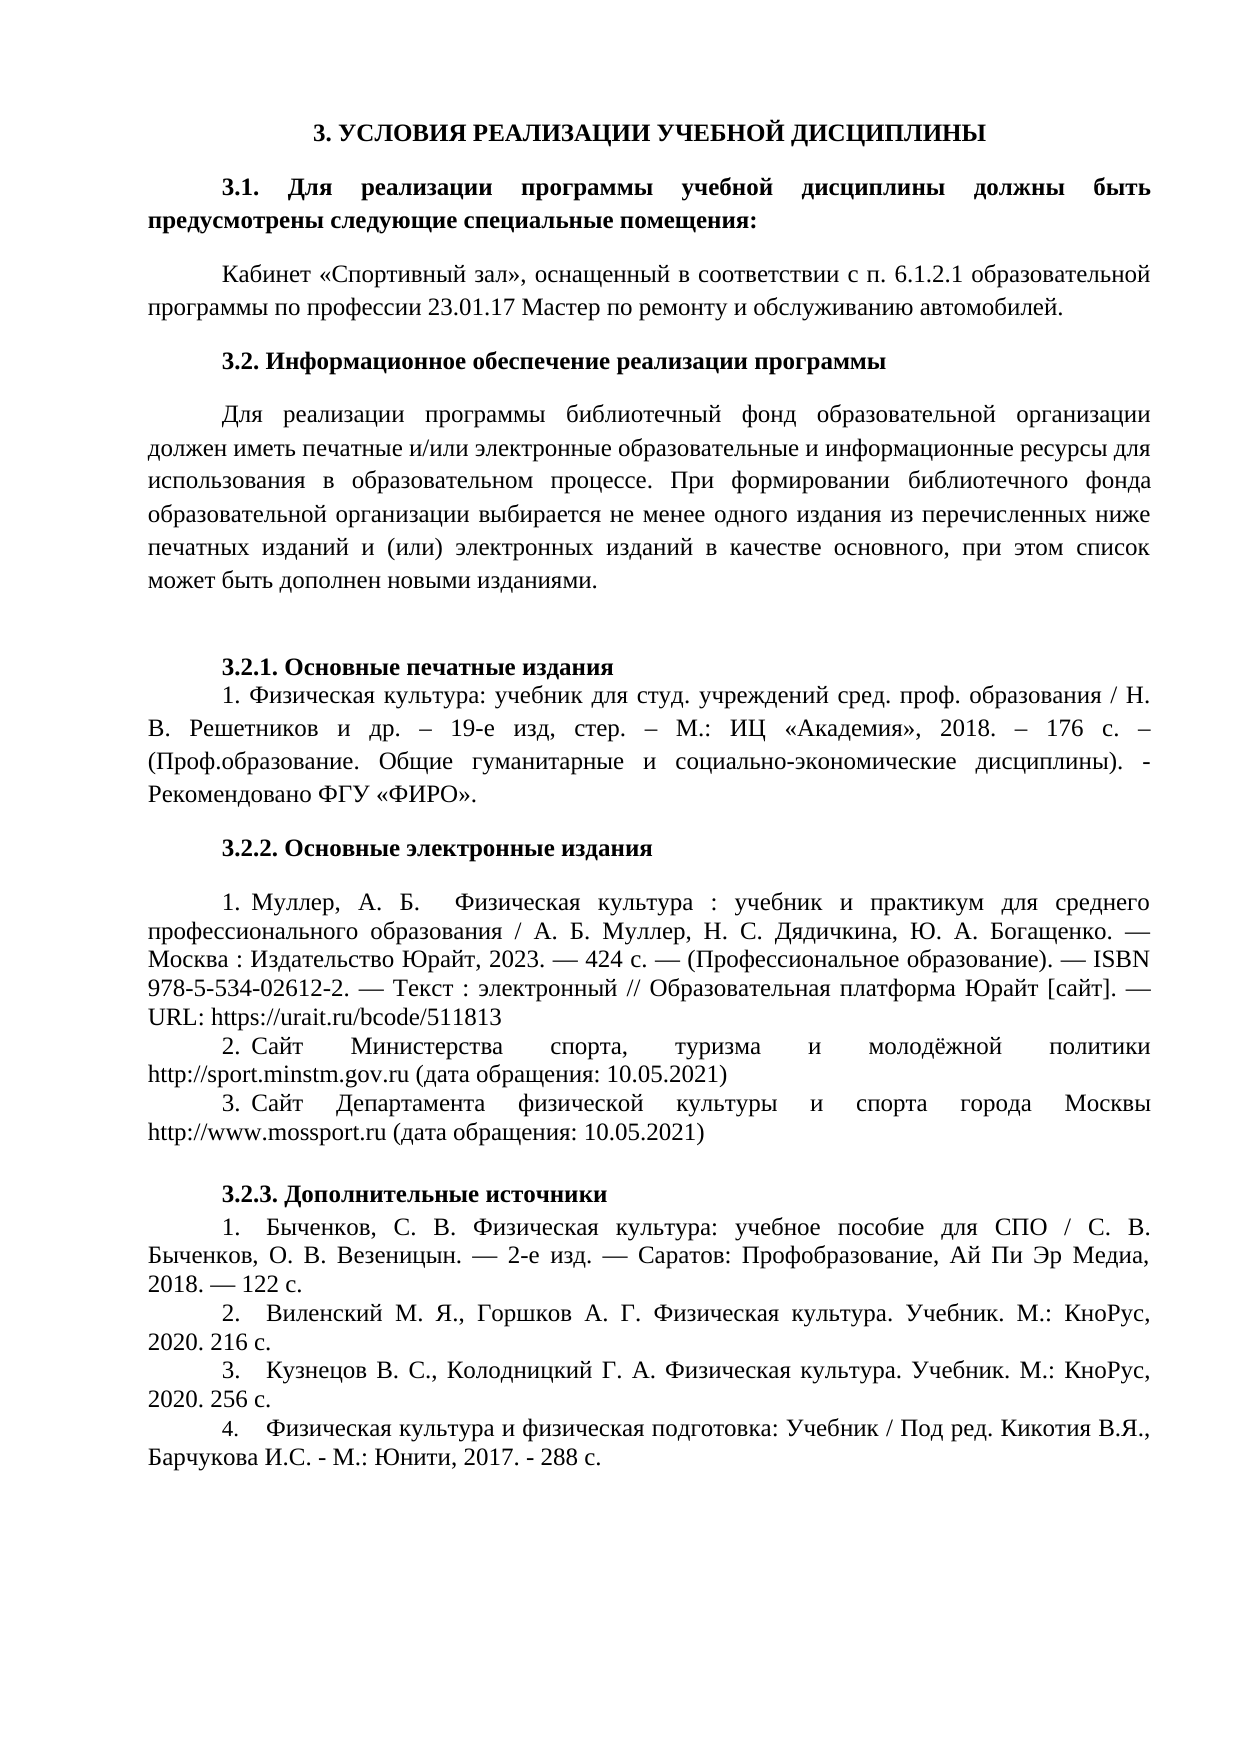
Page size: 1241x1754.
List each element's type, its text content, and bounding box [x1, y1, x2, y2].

text 1. Муллер, А. Б. Физическая культура : учебник и практикум для среднего профессионального образования / А. Б. Муллер, Н. С. Дядичкина, Ю. А. Богащенко. — Москва : Издательство Юрайт, 2023. — 424 с. — (Профессиональное образование). — ISBN 978-5-534-02612-2. — Текст : электронный // Образовательная платформа Юрайт [сайт]. — URL: https://urait.ru/bcode/511813 [148, 887, 1152, 1031]
list Кузнецов В. С., Колодницкий Г. А. Физическая культура. Учебник. М.: КноРус, 2020. 256 с. [148, 1356, 1152, 1413]
text Кабинет «Спортивный зал», оснащенный в соответствии с п. 6.1.2.1 образовательной программы по профессии 23.01.17 Мастер по ремонту и обслуживанию автомобилей. [148, 259, 1152, 321]
list Физическая культура и физическая подготовка: Учебник / Под ред. Кикотия В.Я., Барчукова И.С. - М.: Юнити, 2017. - 288 c. [148, 1413, 1152, 1471]
text 3.2.3. Дополнительные источники [148, 1179, 1152, 1208]
text 3.2. Информационное обеспечение реализации программы [148, 346, 1152, 374]
list Виленский М. Я., Горшков А. Г. Физическая культура. Учебник. М.: КноРус, 2020. 216 с. [148, 1298, 1152, 1356]
text 2. Сайт Министерства спорта, туризма и молодёжной политики http://sport.minstm.gov.ru (дата обращения: 10.05.2021) [148, 1031, 1152, 1088]
text 3.2.2. Основные электронные издания [148, 833, 1152, 862]
text Для реализации программы библиотечный фонд образовательной организации должен иметь печатные и/или электронные образовательные и информационные ресурсы для использования в образовательном процессе. При формировании библиотечного фонда образовательной организации выбирается не менее одного издания из перечисленных ниже печатных изданий и (или) электронных изданий в качестве основного, при этом список может быть дополнен новыми изданиями. [148, 399, 1152, 593]
text 3.1. Для реализации программы учебной дисциплины должны быть предусмотрены следующие специальные помещения: [148, 172, 1152, 234]
list Быченков, С. В. Физическая культура: учебное пособие для СПО / С. В. Быченков, О. В. Везеницын. — 2-е изд. — Саратов: Профобразование, Ай Пи Эр Медиа, 2018. — 122 c. [148, 1212, 1152, 1298]
text 3. Сайт Департамента физической культуры и спорта города Москвы http://www.mossport.ru (дата обращения: 10.05.2021) [148, 1088, 1152, 1146]
text 1. Физическая культура: учебник для студ. учреждений сред. проф. образования / Н. В. Решетников и др. – 19-е изд, стер. – М.: ИЦ «Академия», 2018. – 176 с. – (Проф.образование. Общие гуманитарные и социально-экономические дисциплины). - Рекомендовано ФГУ «ФИРО». [148, 680, 1152, 808]
text 3.2.1. Основные печатные издания [148, 652, 1152, 680]
text 3. УСЛОВИЯ РЕАЛИЗАЦИИ УЧЕБНОЙ ДИСЦИПЛИНЫ [148, 118, 1152, 147]
